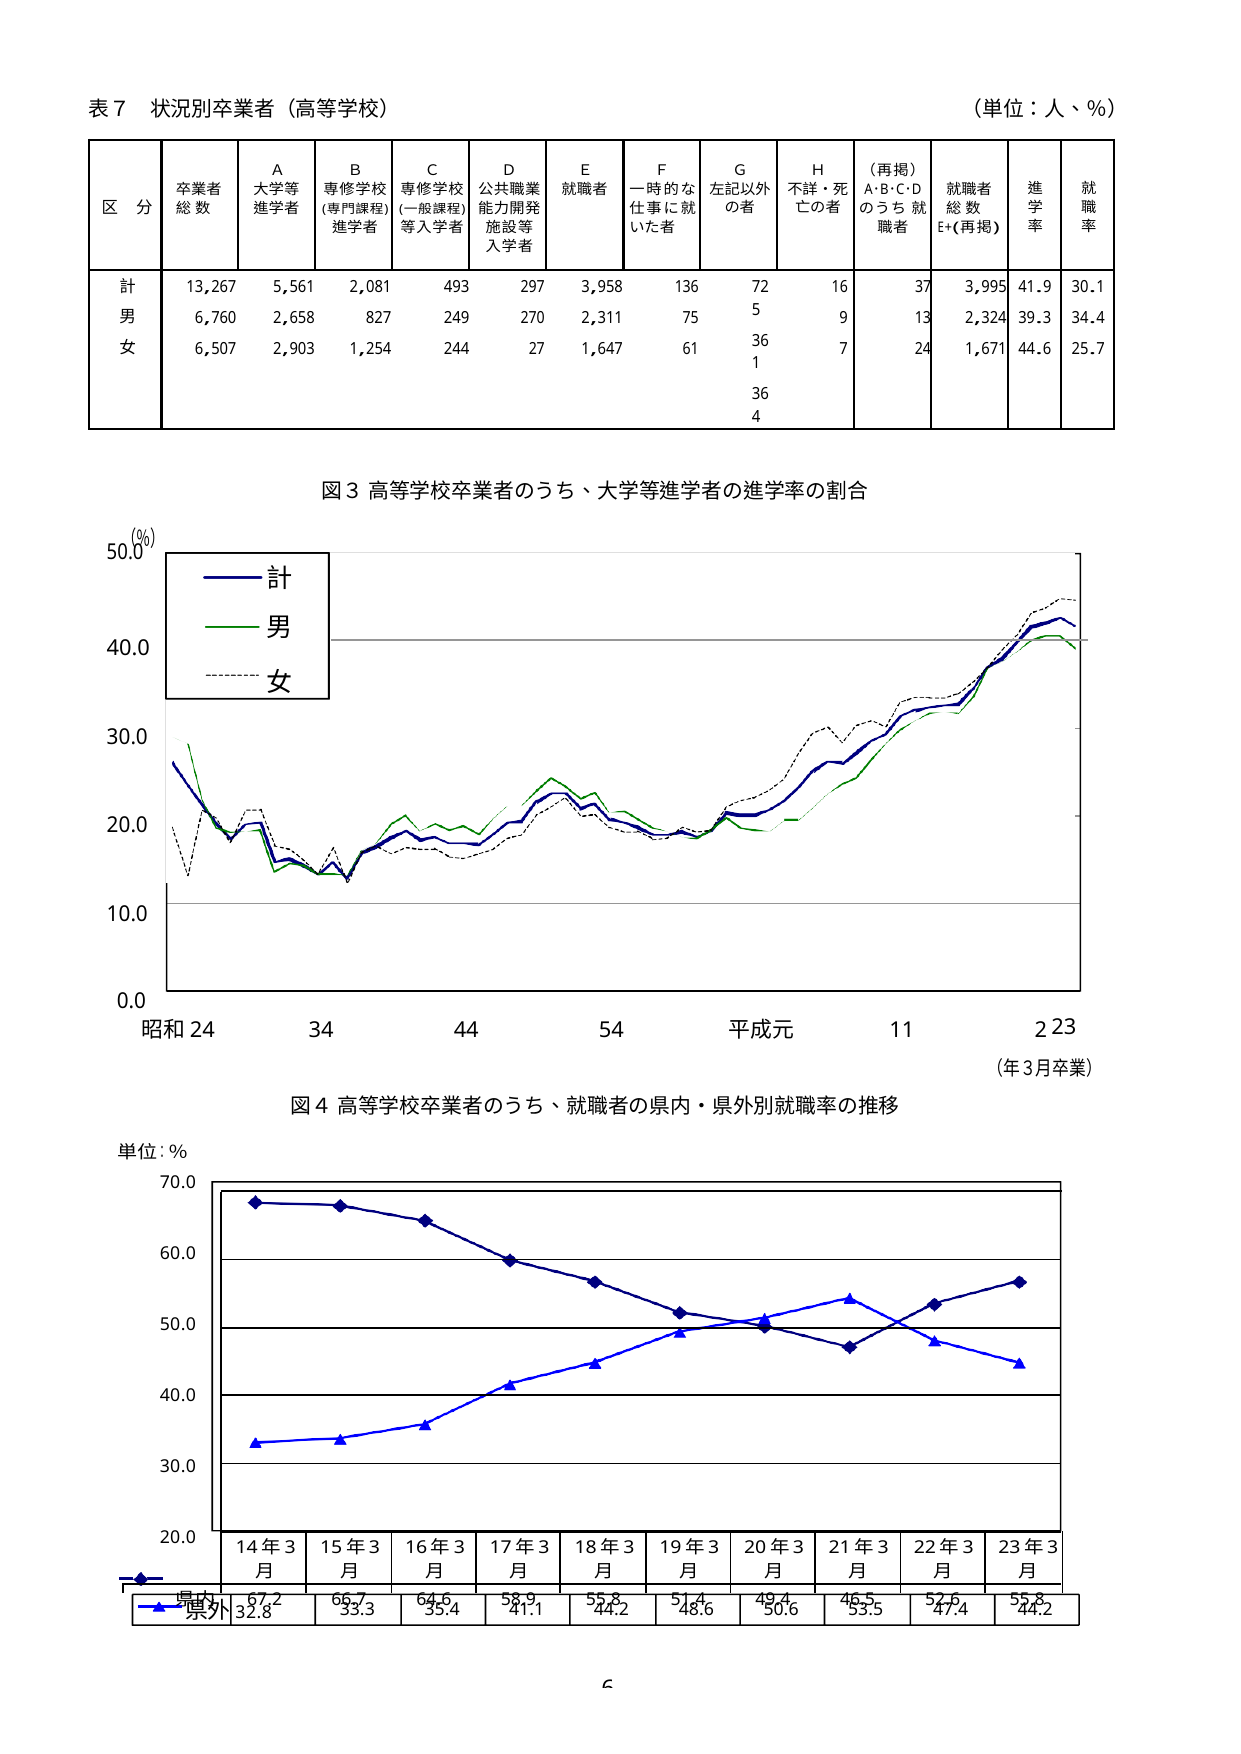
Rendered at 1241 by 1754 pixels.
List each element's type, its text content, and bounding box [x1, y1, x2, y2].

text 70.0 [159, 1170, 1173, 1194]
table_cell 13,267 6,760 6,507 [163, 271, 238, 427]
table_header 就職率 [1062, 141, 1113, 269]
text 20.0 [222, 1524, 1173, 1549]
text （年３月卒業） [77, 1054, 1102, 1081]
table_cell 297 270 27 [469, 271, 546, 427]
table_cell 136 75 61 [623, 271, 700, 427]
picture [133, 1572, 148, 1583]
table_cell 41.9 39.3 44.6 [1009, 271, 1060, 427]
text 40.0 [222, 1383, 1173, 1407]
table_cell 2,081 827 1,254 [315, 271, 392, 427]
text 30.0 [159, 1454, 220, 1478]
table_cell 計 男女 [90, 271, 160, 427]
table_header 卒業者総 数 [163, 141, 237, 269]
text 表７ 状況別卒業者（高等学校） （単位：人、％） [89, 94, 1173, 122]
text 20.0 [159, 1524, 220, 1549]
table_cell 37 13 24 [855, 271, 930, 427]
table_header 進学率 [1009, 141, 1060, 269]
picture [165, 751, 1076, 809]
table_cell 30.1 34.4 25.7 [1062, 271, 1113, 427]
text 60.0 [159, 1241, 220, 1265]
table_cell 3,958 2,311 1,647 [546, 271, 623, 427]
picture [247, 1265, 1027, 1312]
table_header Ｅ 就職者 [547, 141, 622, 269]
table_header Ｂ 専修学校 (専門課程) 進学者 [316, 141, 391, 269]
table_header Ｃ 専修学校 (一般課程) 等入学者 [393, 141, 468, 269]
table_header （再掲） A･B･C･D のうち 就職者 [855, 141, 930, 269]
picture [247, 1195, 1027, 1241]
table_header 区 [90, 141, 126, 269]
text 40.0 [159, 1383, 220, 1407]
text 図４ 高等学校卒業者のうち、就職者の県内・県外別就職率の推移 [290, 1091, 1173, 1119]
table_cell 3,995 2,324 1,671 [932, 271, 1007, 427]
table_cell 493 249 244 [392, 271, 469, 427]
text 10.0 [106, 898, 1173, 928]
picture [165, 839, 1076, 883]
text 40.0 男 女 [106, 609, 1088, 699]
table_header Ｈ 不詳・死亡の者 [778, 141, 853, 269]
table_header Ａ 大学等進学者 [239, 141, 314, 269]
text 20.0 [106, 809, 1173, 839]
text 図３ 高等学校卒業者のうち、大学等進学者の進学率の割合 [321, 477, 1173, 505]
table_cell 5,561 2,658 2,903 [238, 271, 315, 427]
table_header 分 [126, 141, 160, 269]
picture [165, 699, 1076, 721]
text 60.0 [222, 1241, 1173, 1265]
picture [247, 1407, 1027, 1448]
picture [165, 552, 1076, 609]
table_header Ｄ 公共職業能力開発施設等 入学者 [470, 141, 545, 269]
table_cell 725 361 364 [700, 271, 777, 427]
text 昭和24 34 44 54 平成元 11 2 [141, 1014, 1173, 1043]
text 30.0 [106, 721, 1173, 751]
text 単位：％ [117, 1139, 1173, 1163]
picture [247, 1336, 1027, 1383]
table_header Ｇ 左記以外の者 [701, 141, 776, 269]
table_header Ｆ 一時的な仕事に就いた者 [625, 141, 699, 269]
text 0.0 [117, 987, 1173, 1014]
table_cell 16 9 7 [777, 271, 853, 427]
text 30.0 [222, 1454, 1173, 1478]
text （％） 50.0 [106, 533, 167, 566]
text 50.0 [222, 1312, 1173, 1336]
table_header 就職者総 数 E+(再掲) [932, 141, 1007, 269]
text 50.0 [159, 1312, 220, 1336]
text 計 [266, 560, 1173, 596]
